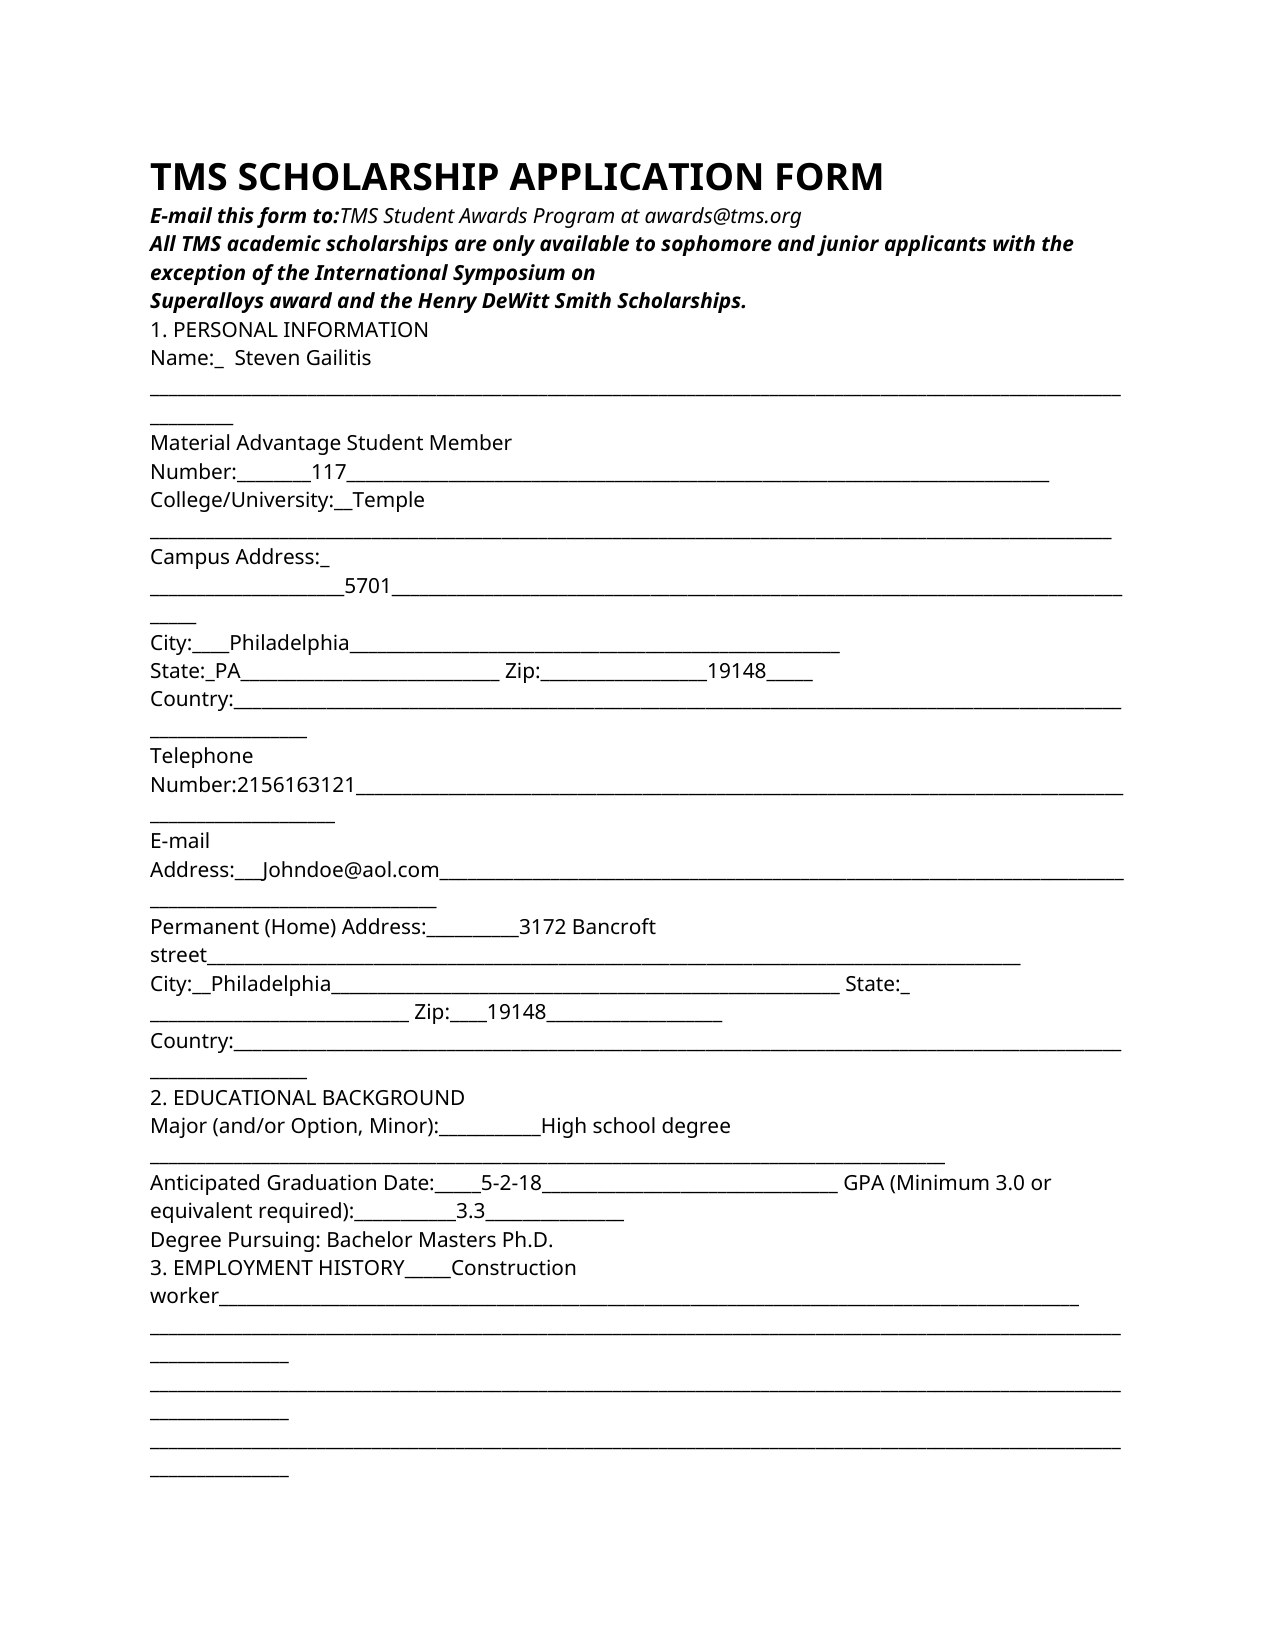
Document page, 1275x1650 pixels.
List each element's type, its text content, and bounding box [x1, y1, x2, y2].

text City:__Philadelphia_______________________________________________________ State:_ ____________________________ Zip:____19148___________________ [150, 969, 1125, 1026]
text ________________________________________________________________________________________________________________________ [150, 1310, 1125, 1367]
text TMS SCHOLARSHIP APPLICATION FORM [150, 150, 1125, 201]
text Campus Address:_ _____________________5701____________________________________________________________________________________ [150, 542, 1125, 628]
text 2. EDUCATIONAL BACKGROUND [150, 1083, 1125, 1111]
text E-mail this form to:TMS Student Awards Program at awards@tms.org [150, 201, 1125, 229]
text Superalloys award and the Henry DeWitt Smith Scholarships. [150, 286, 1125, 315]
text E-mail Address:___Johndoe@aol.com_________________________________________________________________________________________________________ [150, 827, 1125, 912]
text Anticipated Graduation Date:_____5-2-18________________________________ GPA (Minimum 3.0 or equivalent required):___________3.3_______________ [150, 1168, 1125, 1225]
text Name:_ Steven Gailitis __________________________________________________________________________________________________________________ [150, 343, 1125, 428]
text Country:_________________________________________________________________________________________________________________ [150, 1026, 1125, 1083]
text Permanent (Home) Address:__________3172 Bancroft street________________________________________________________________________________________ [150, 912, 1125, 969]
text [150, 1367, 1125, 1424]
text 3. EMPLOYMENT HISTORY_____Construction worker_____________________________________________________________________________________________ [150, 1253, 1125, 1310]
text College/University:__Temple ________________________________________________________________________________________________________ [150, 485, 1125, 542]
text All TMS academic scholarships are only available to sophomore and junior applicants with the exception of the International Symposium on [150, 229, 1125, 286]
text Material Advantage Student Member Number:________117____________________________________________________________________________ [150, 428, 1125, 485]
text City:____Philadelphia_____________________________________________________ State:_PA____________________________ Zip:__________________19148_____ [150, 628, 1125, 684]
text Telephone Number:2156163121_______________________________________________________________________________________________________ [150, 741, 1125, 827]
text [150, 1424, 1125, 1481]
text Degree Pursuing: Bachelor Masters Ph.D. [150, 1225, 1125, 1253]
text 1. PERSONAL INFORMATION [150, 315, 1125, 343]
text Major (and/or Option, Minor):___________High school degree ______________________________________________________________________________________ [150, 1111, 1125, 1168]
text Country:_________________________________________________________________________________________________________________ [150, 684, 1125, 741]
